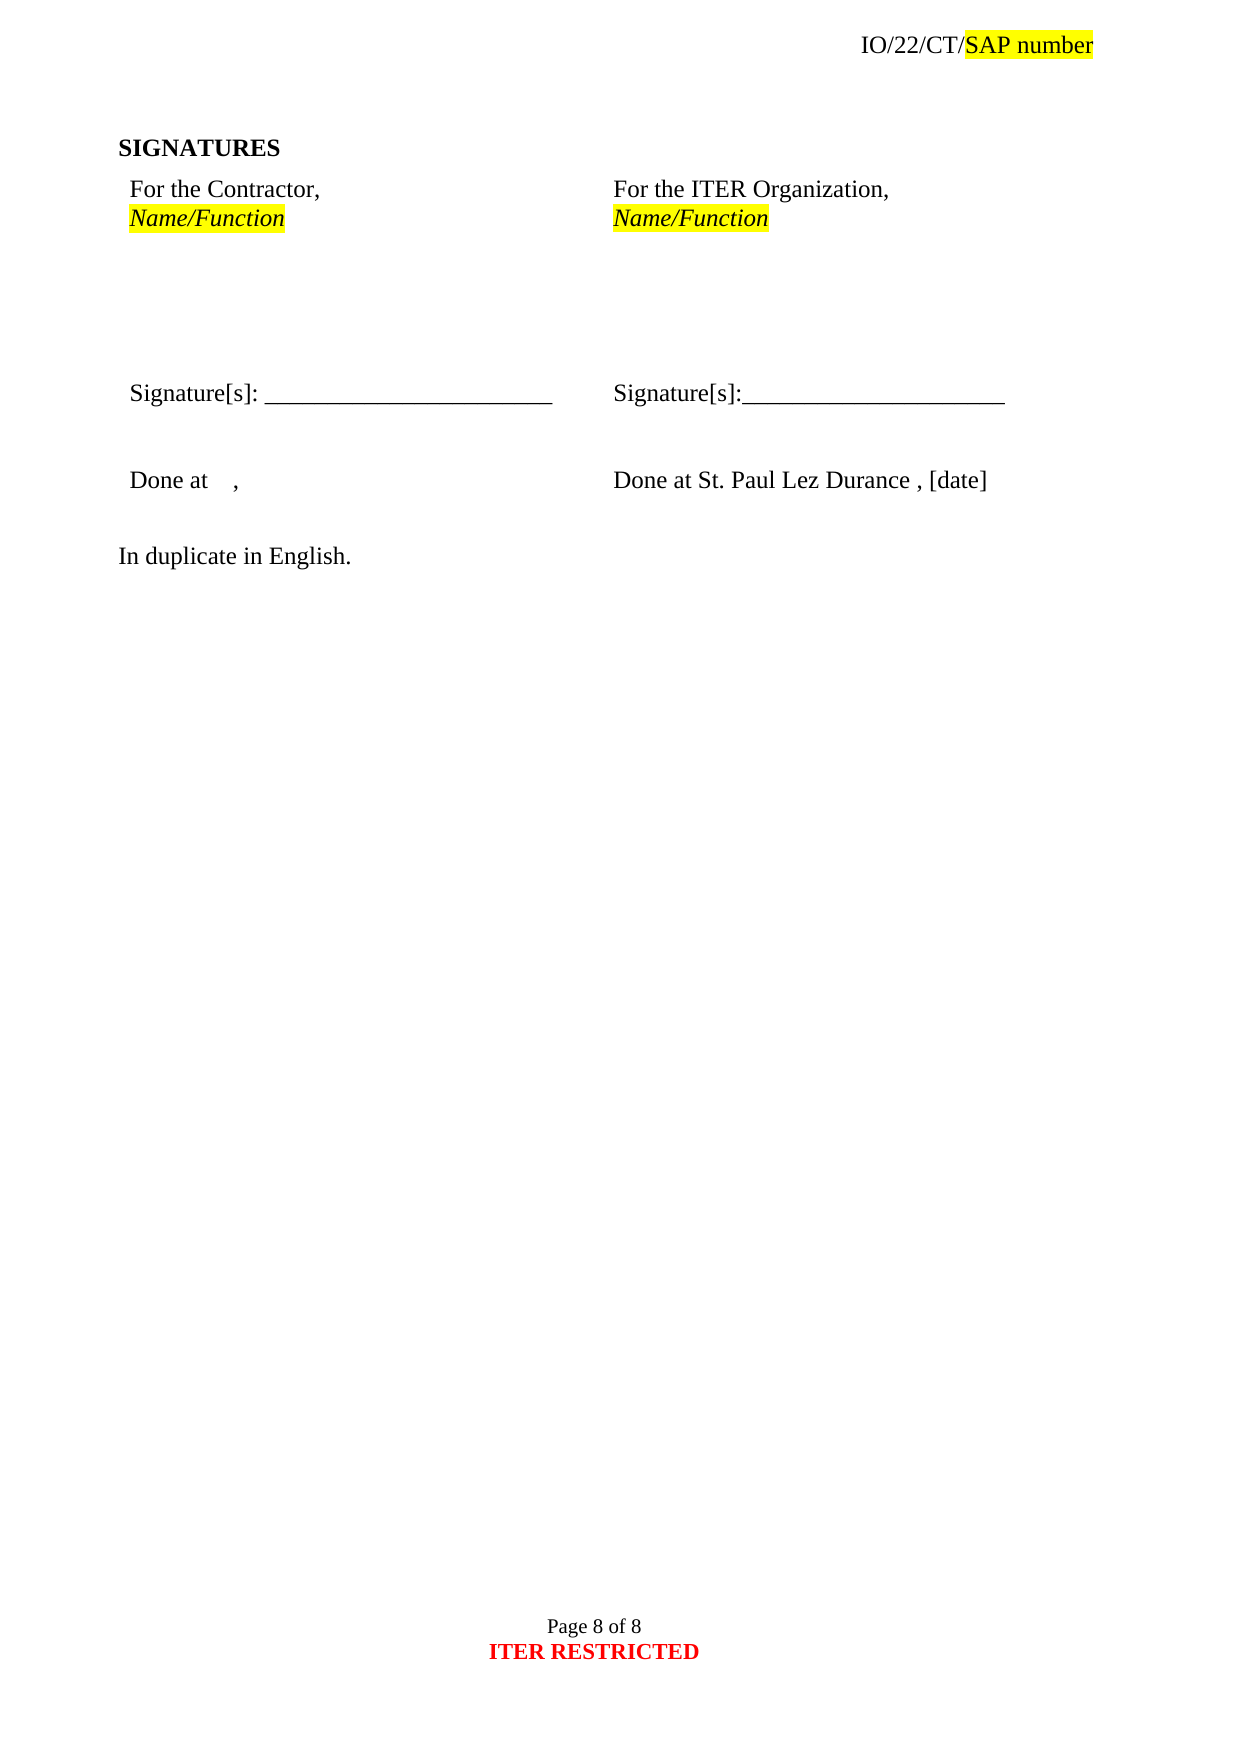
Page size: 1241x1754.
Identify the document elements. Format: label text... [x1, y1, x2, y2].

text In duplicate in English. [118, 541, 1107, 570]
text SIGNATURES [118, 133, 1107, 162]
table_header For the ITER Organization, Name/Function Signature[s]:_____________________ [602, 174, 1045, 466]
table_cell Done at , [118, 466, 602, 541]
table_cell Done at St. Paul Lez Durance , [date] [602, 466, 1045, 541]
table_header For the Contractor, Name/Function Signature[s]: _______________________ [118, 174, 602, 466]
